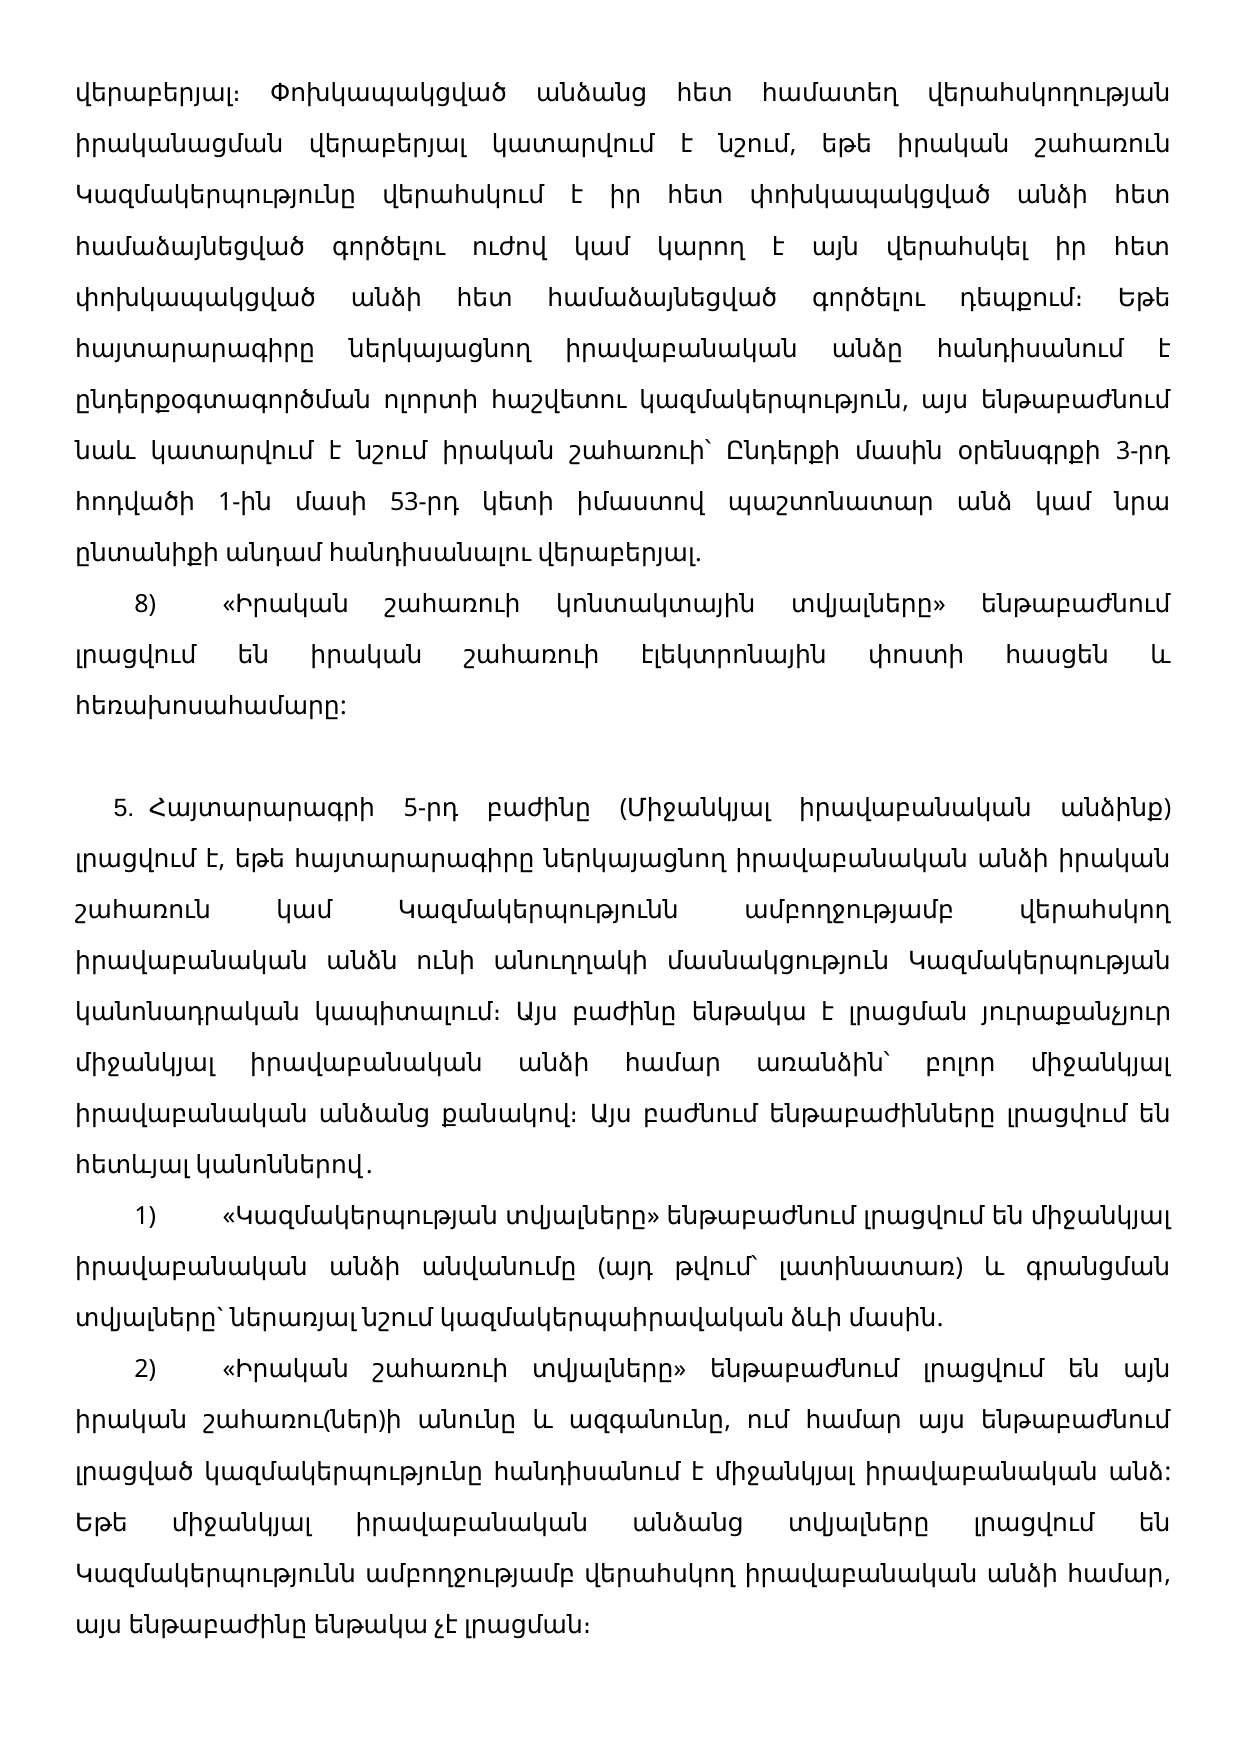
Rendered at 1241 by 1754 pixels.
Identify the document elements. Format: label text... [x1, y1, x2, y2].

list «Իրական շահառուի տվյալները» ենթաբաժնում լրացվում են այն իրական շահառու(ներ)ի անունը և ազգանունը, ում համար այս ենթաբաժնում լրացված կազմակերպությունը հանդիսանում է միջանկյալ իրավաբանական անձ: Եթե միջանկյալ իրավաբանական անձանց տվյալները լրացվում են Կազմակերպությունն ամբողջությամբ վերահսկող իրավաբանական անձի համար, այս ենթաբաժինը ենթակա չէ լրացման։ [75, 1351, 1171, 1640]
list «Իրական շահառուի կոնտակտային տվյալները» ենթաբաժնում լրացվում են իրական շահառուի էլեկտրոնային փոստի հասցեն և հեռախոսահամարը: [75, 585, 1171, 722]
list «Կազմակերպության տվյալները» ենթաբաժնում լրացվում են միջանկյալ իրավաբանական անձի անվանումը (այդ թվում՝ լատինատառ) և գրանցման տվյալները` ներառյալ նշում կազմակերպաիրավական ձևի մասին. [75, 1198, 1171, 1334]
list Հայտարարագրի 5-րդ բաժինը (Միջանկյալ իրավաբանական անձինք) լրացվում է, եթե հայտարարագիրը ներկայացնող իրավաբանական անձի իրական շահառուն կամ Կազմակերպությունն ամբողջությամբ վերահսկող իրավաբանական անձն ունի անուղղակի մասնակցություն Կազմակերպության կանոնադրական կապիտալում։ Այս բաժինը ենթակա է լրացման յուրաքանչյուր միջանկյալ իրավաբանական անձի համար առանձին՝ բոլոր միջանկյալ իրավաբանական անձանց քանակով։ Այս բաժնում ենթաբաժինները լրացվում են հետևյալ կանոններով․ [75, 789, 1171, 1181]
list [75, 75, 1171, 568]
